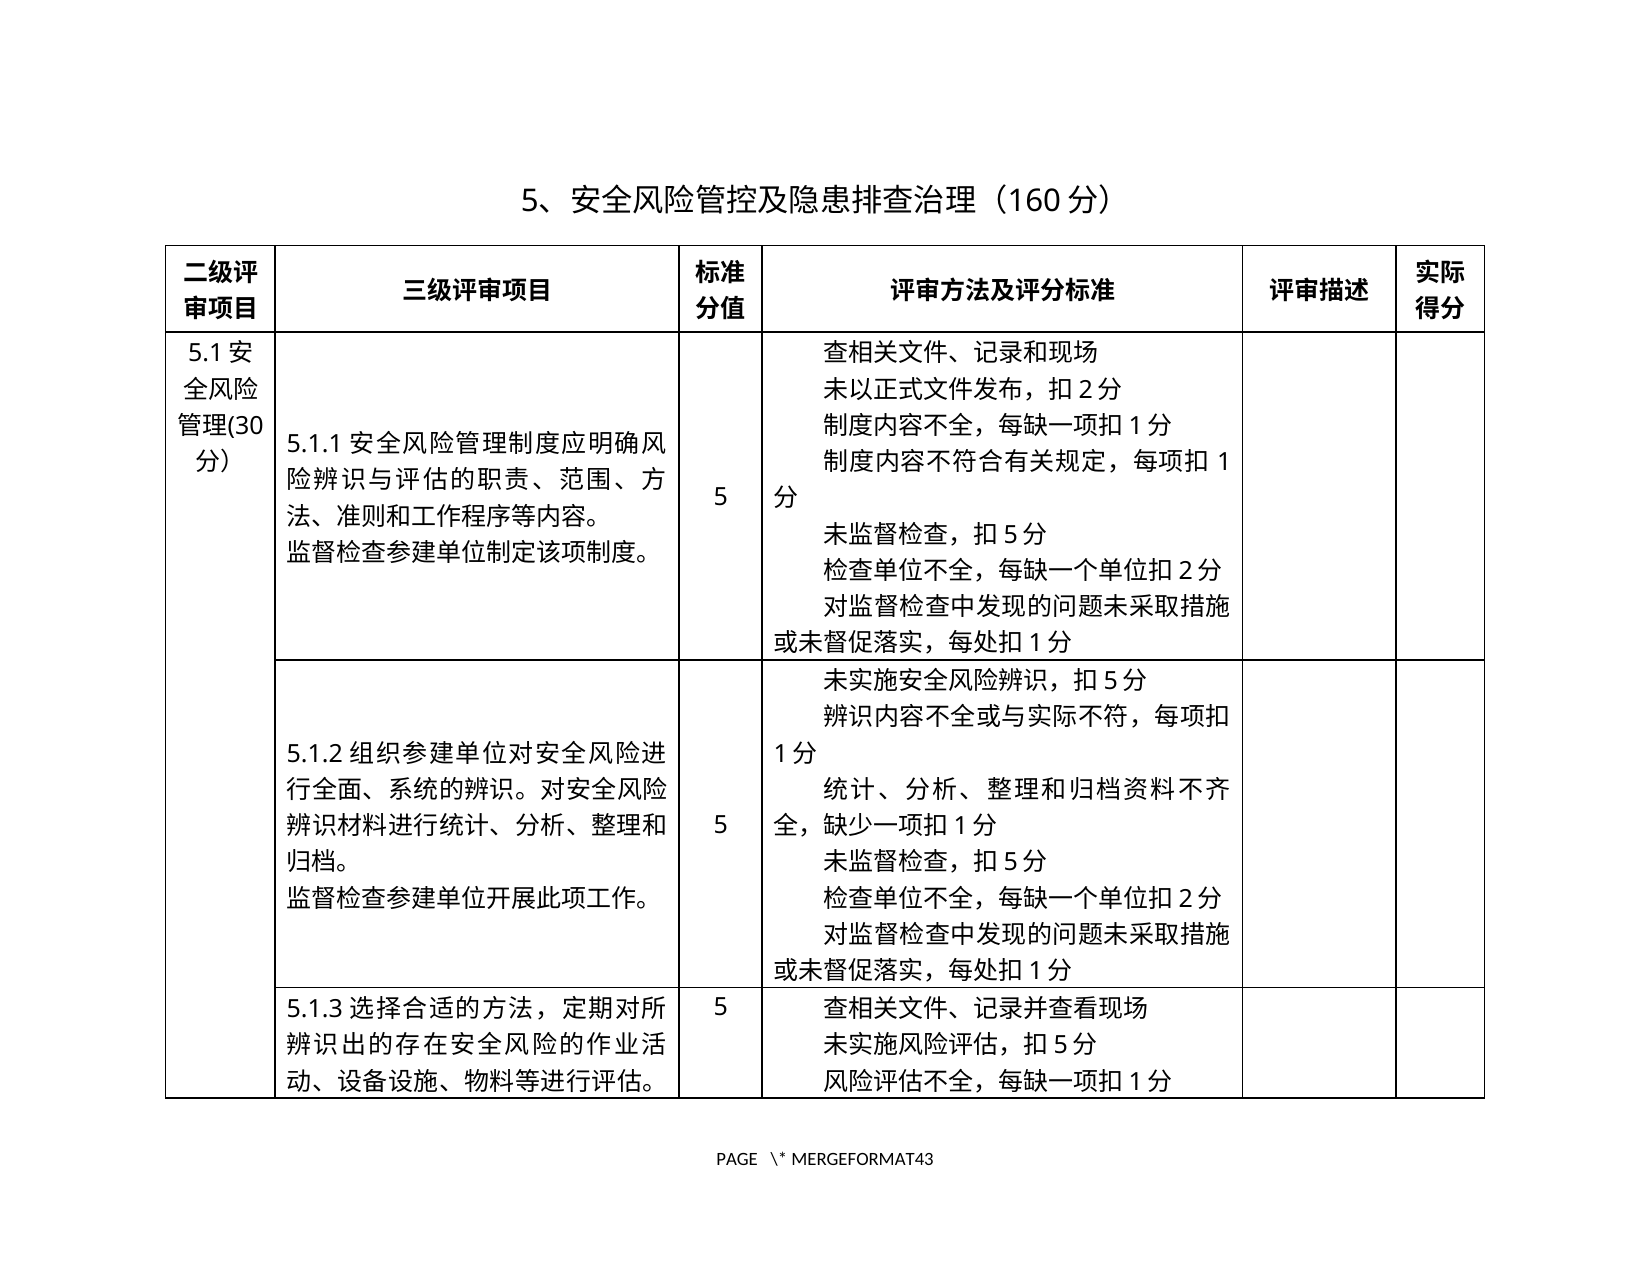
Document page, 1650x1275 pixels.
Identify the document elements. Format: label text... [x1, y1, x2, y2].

table_cell 查相关文件、记录和现场 未以正式文件发布，扣2分 制度内容不全，每缺一项扣1分 制度内容不符合有关规定，每项扣1分 未监督检查，扣5分 检查单位不全，每缺一个单位扣2分 对监督检查中发现的问题未采取措施或未督促落实，每处扣1分 [763, 333, 1242, 659]
table_cell 5 [680, 333, 761, 659]
table_cell [1397, 333, 1484, 659]
table_header 标准分值 [680, 246, 761, 331]
table_cell [1397, 661, 1484, 987]
table_header 实际 得分 [1397, 246, 1484, 331]
table_cell [1397, 988, 1484, 1097]
subtitle 5、安全风险管控及隐患排查治理（160分） [187, 175, 1463, 220]
table_cell 5.1.1安全风险管理制度应明确风险辨识与评估的职责、范围、方法、准则和工作程序等内容。 监督检查参建单位制定该项制度。 [276, 333, 678, 659]
table_cell [1243, 988, 1395, 1097]
table_cell [1243, 661, 1395, 987]
table_header 评审方法及评分标准 [763, 246, 1242, 331]
table_cell 5 [680, 988, 761, 1097]
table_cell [276, 988, 678, 1097]
table_cell 5.1.2组织参建单位对安全风险进行全面、系统的辨识。对安全风险辨识材料进行统计、分析、整理和归档。 监督检查参建单位开展此项工作。 [276, 661, 678, 987]
table_cell 未实施安全风险辨识，扣5分 辨识内容不全或与实际不符，每项扣1分 统计、分析、整理和归档资料不齐全，缺少一项扣1分 未监督检查，扣5分 检查单位不全，每缺一个单位扣2分 对监督检查中发现的问题未采取措施或未督促落实，每处扣1分 [763, 661, 1242, 987]
table_cell 5.1安全风险管理(30分） [166, 333, 274, 1097]
table_cell [1243, 333, 1395, 659]
table_cell 5 [680, 661, 761, 987]
table_header 二级评审项目 [166, 246, 274, 331]
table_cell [763, 988, 1242, 1097]
table_header 三级评审项目 [276, 246, 678, 331]
table_header 评审描述 [1243, 246, 1395, 331]
